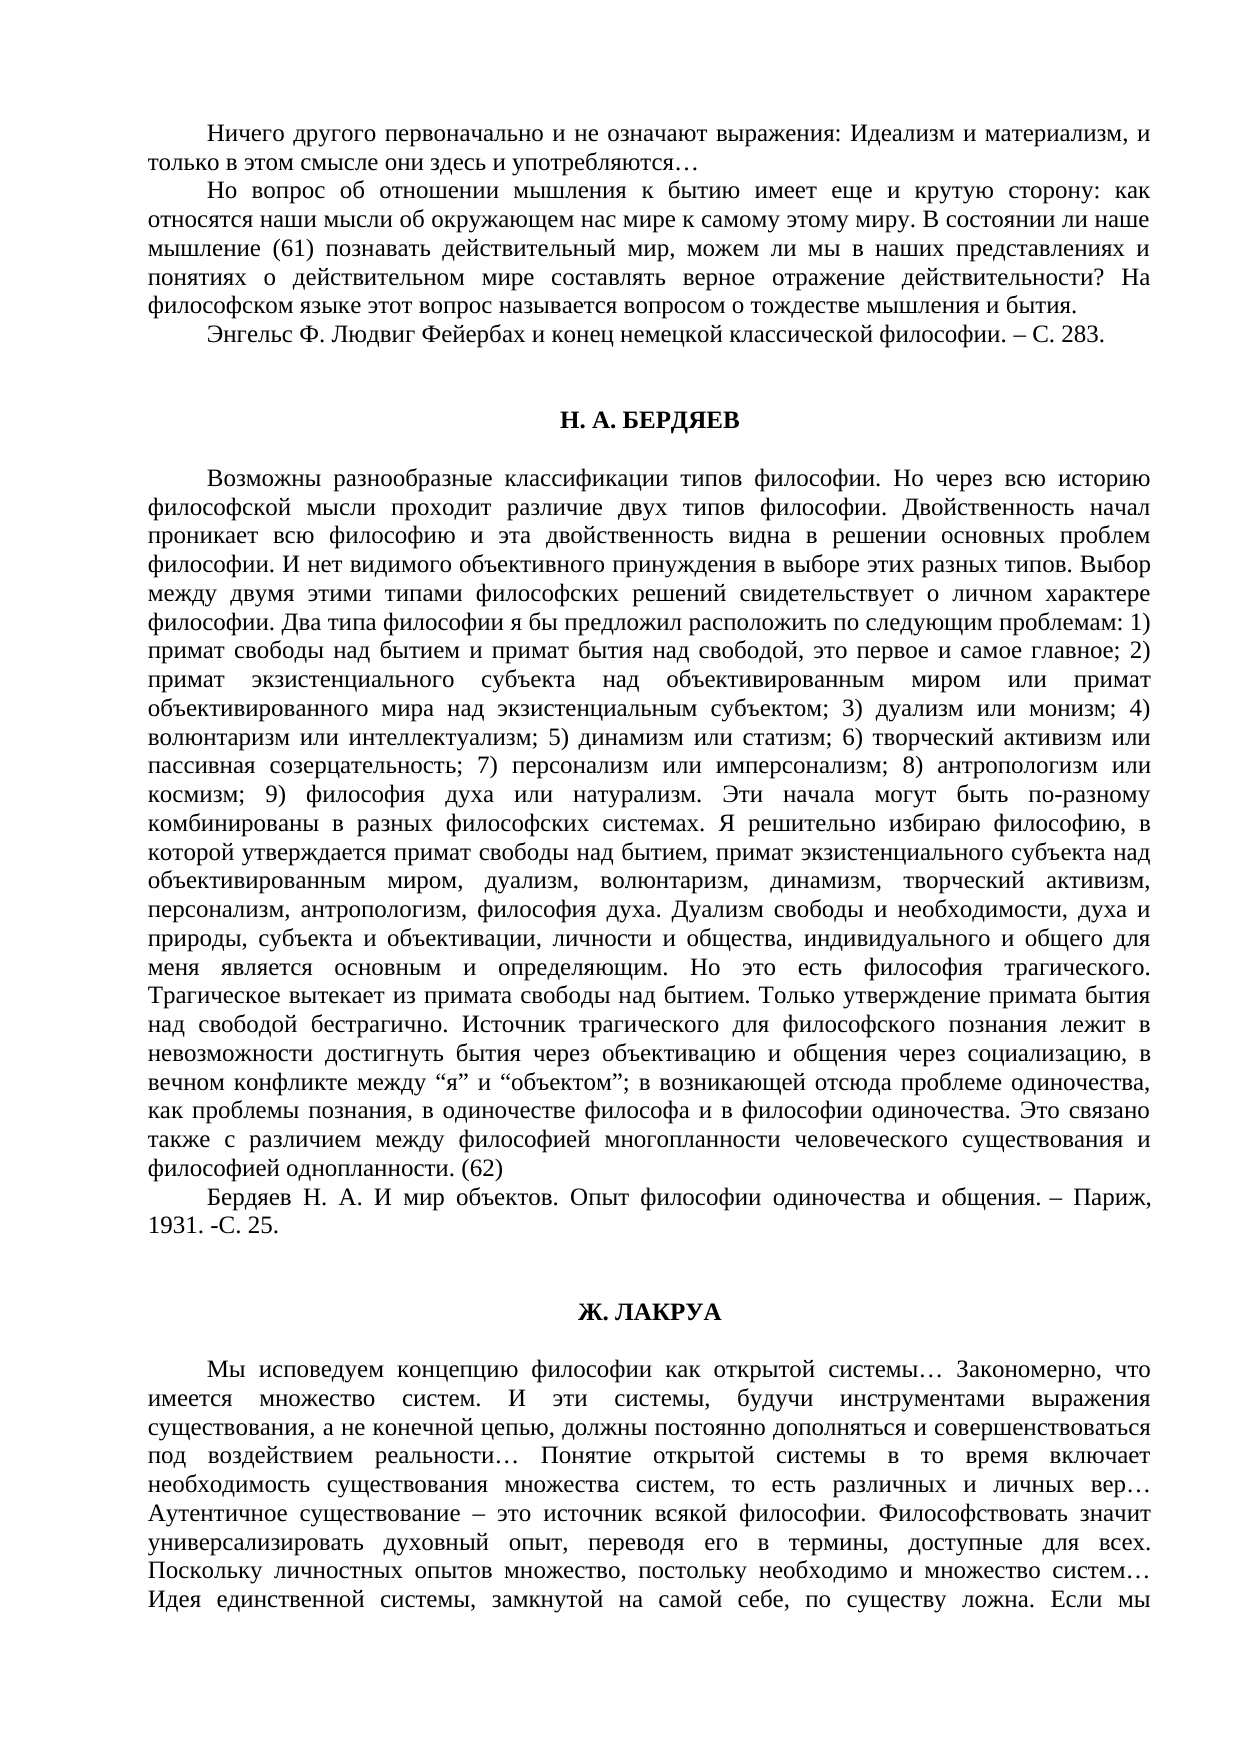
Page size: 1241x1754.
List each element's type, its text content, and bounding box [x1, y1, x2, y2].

text Но вопрос об отношении мышления к бытию имеет еще и крутую сторону: как относятся наши мысли об окружающем нас мире к самому этому миру. В состоянии ли наше мышление (61) познавать действительный мир, можем ли мы в наших представлениях и понятиях о действительном мире составлять верное отражение действительности? На философском языке этот вопрос называется вопросом о тождестве мышления и бытия. [148, 176, 1152, 319]
text Энгельс Ф. Людвиг Фейербах и конец немецкой классической философии. – С. 283. [148, 319, 1152, 348]
text Н. А. БЕРДЯЕВ [148, 406, 1152, 434]
text Ничего другого первоначально и не означают выражения: Идеализм и материализм, и только в этом смысле они здесь и употребляются… [148, 118, 1152, 176]
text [148, 1354, 1152, 1613]
text Возможны разнообразные классификации типов философии. Но через всю историю философской мысли проходит различие двух типов философии. Двойственность начал проникает всю философию и эта двойственность видна в решении основных проблем философии. И нет видимого объективного принуждения в выборе этих разных типов. Выбор между двумя этими типами философских решений свидетельствует о личном характере философии. Два типа философии я бы предложил расположить по следующим проблемам: 1) примат свободы над бытием и примат бытия над свободой, это первое и самое главное; 2) примат экзистенциального субъекта над объективированным миром или примат объективированного мира над экзистенциальным субъектом; 3) дуализм или монизм; 4) волюнтаризм или интеллектуализм; 5) динамизм или статизм; 6) творческий активизм или пассивная созерцательность; 7) персонализм или имперсонализм; 8) антропологизм или космизм; 9) философия духа или натурализм. Эти начала могут быть по-разному комбинированы в разных философских системах. Я решительно избираю философию, в которой утверждается примат свободы над бытием, примат экзистенциального субъекта над объективированным миром, дуализм, волюнтаризм, динамизм, творческий активизм, персонализм, антропологизм, философия духа. Дуализм свободы и необходимости, духа и природы, субъекта и объективации, личности и общества, индивидуального и общего для меня является основным и определяющим. Но это есть философия трагического. Трагическое вытекает из примата свободы над бытием. Только утверждение примата бытия над свободой бестрагично. Источник трагического для философского познания лежит в невозможности достигнуть бытия через объективацию и общения через социализацию, в вечном конфликте между “я” и “объектом”; в возникающей отсюда проблеме одиночества, как проблемы познания, в одиночестве философа и в философии одиночества. Это связано также с различием между философией многопланности человеческого существования и философией однопланности. (62) [148, 463, 1152, 1182]
text Ж. ЛАКРУА [148, 1297, 1152, 1326]
text Бердяев Н. А. И мир объектов. Опыт философии одиночества и общения. – Париж, 1931. -С. 25. [148, 1182, 1152, 1239]
